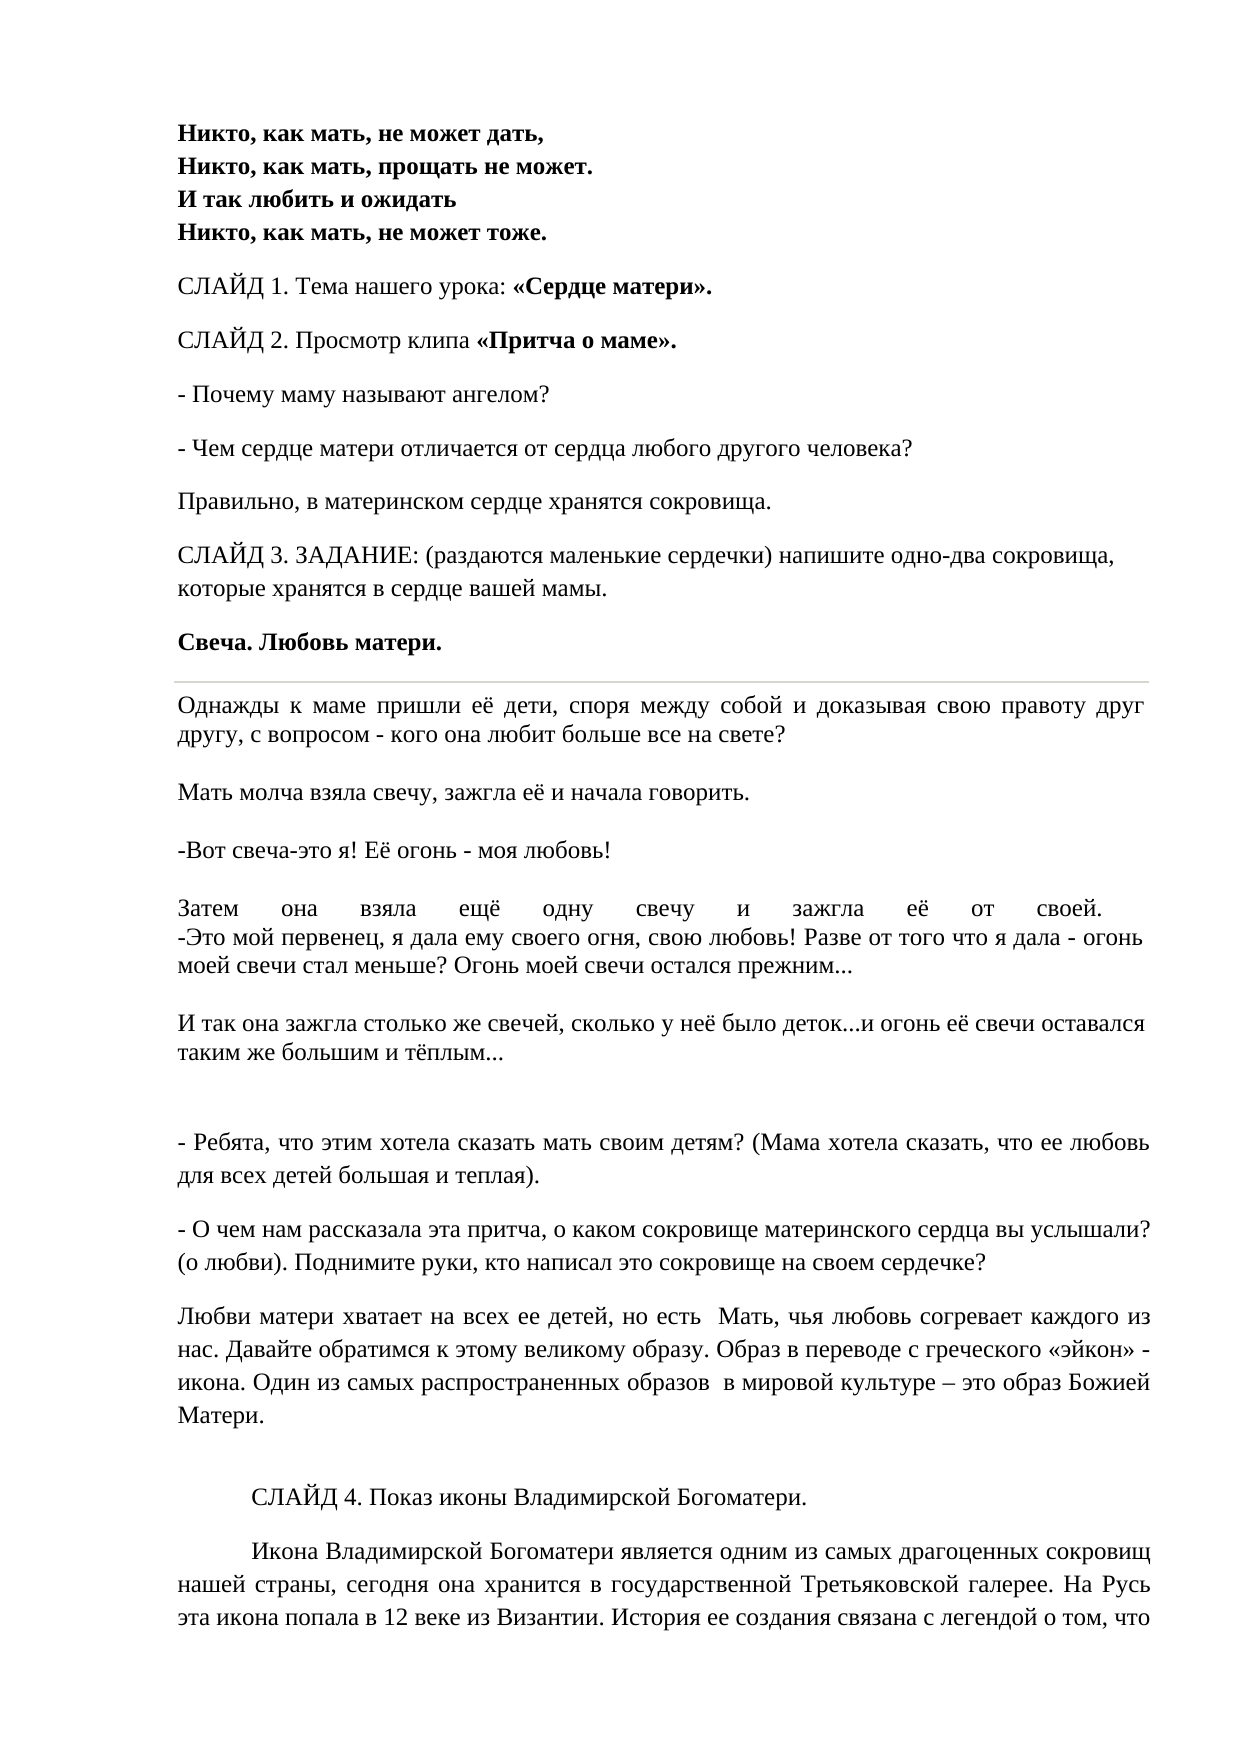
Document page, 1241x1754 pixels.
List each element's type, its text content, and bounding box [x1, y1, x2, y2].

text - Почему маму называют ангелом? [177, 379, 1152, 407]
text СЛАЙД 3. ЗАДАНИЕ: (раздаются маленькие сердечки) напишите одно-два сокровища, которые хранятся в сердце вашей мамы. [177, 540, 1152, 602]
text СЛАЙД 4. Показ иконы Владимирской Богоматери. [177, 1482, 1152, 1511]
text СЛАЙД 2. Просмотр клипа «Притча о маме». [177, 325, 1152, 354]
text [177, 1536, 1152, 1631]
text Свеча. Любовь матери. [177, 627, 1152, 656]
text Любви матери хватает на всех ее детей, но есть Мать, чья любовь согревает каждого из нас. Давайте обратимся к этому великому образу. Образ в переводе с греческого «эйкон» - икона. Один из самых распространенных образов в мировой культуре – это образ Божией Матери. [177, 1301, 1152, 1429]
text СЛАЙД 1. Тема нашего урока: «Сердце матери». [177, 271, 1152, 300]
text - Чем сердце матери отличается от сердца любого другого человека? [177, 433, 1152, 461]
text Правильно, в материнском сердце хранятся сокровища. [177, 486, 1152, 515]
table_header Однажды к маме пришли её дети, споря между собой и доказывая свою правоту друг другу, с вопросом - кого она любит больше все на свете? Мать молча взяла свечу, зажгла её и начала говорить. -Вот свеча-это я! Её огонь - моя любовь! Затем она взяла ещё одну свечу и зажгла её от своей. -Это мой первенец, я дала ему своего огня, свою любовь! Разве от того что я дала - огонь моей свечи стал меньше? Огонь моей свечи остался прежним... И так она зажгла столько же свечей, сколько у неё было деток...и огонь её свечи оставался таким же большим и тёплым... [174, 683, 1148, 1074]
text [177, 118, 1152, 246]
text - Ребята, что этим хотела сказать мать своим детям? (Мама хотела сказать, что ее любовь для всех детей большая и теплая). [177, 1127, 1152, 1189]
text - О чем нам рассказала эта притча, о каком сокровище материнского сердца вы услышали? (о любви). Поднимите руки, кто написал это сокровище на своем сердечке? [177, 1214, 1152, 1276]
